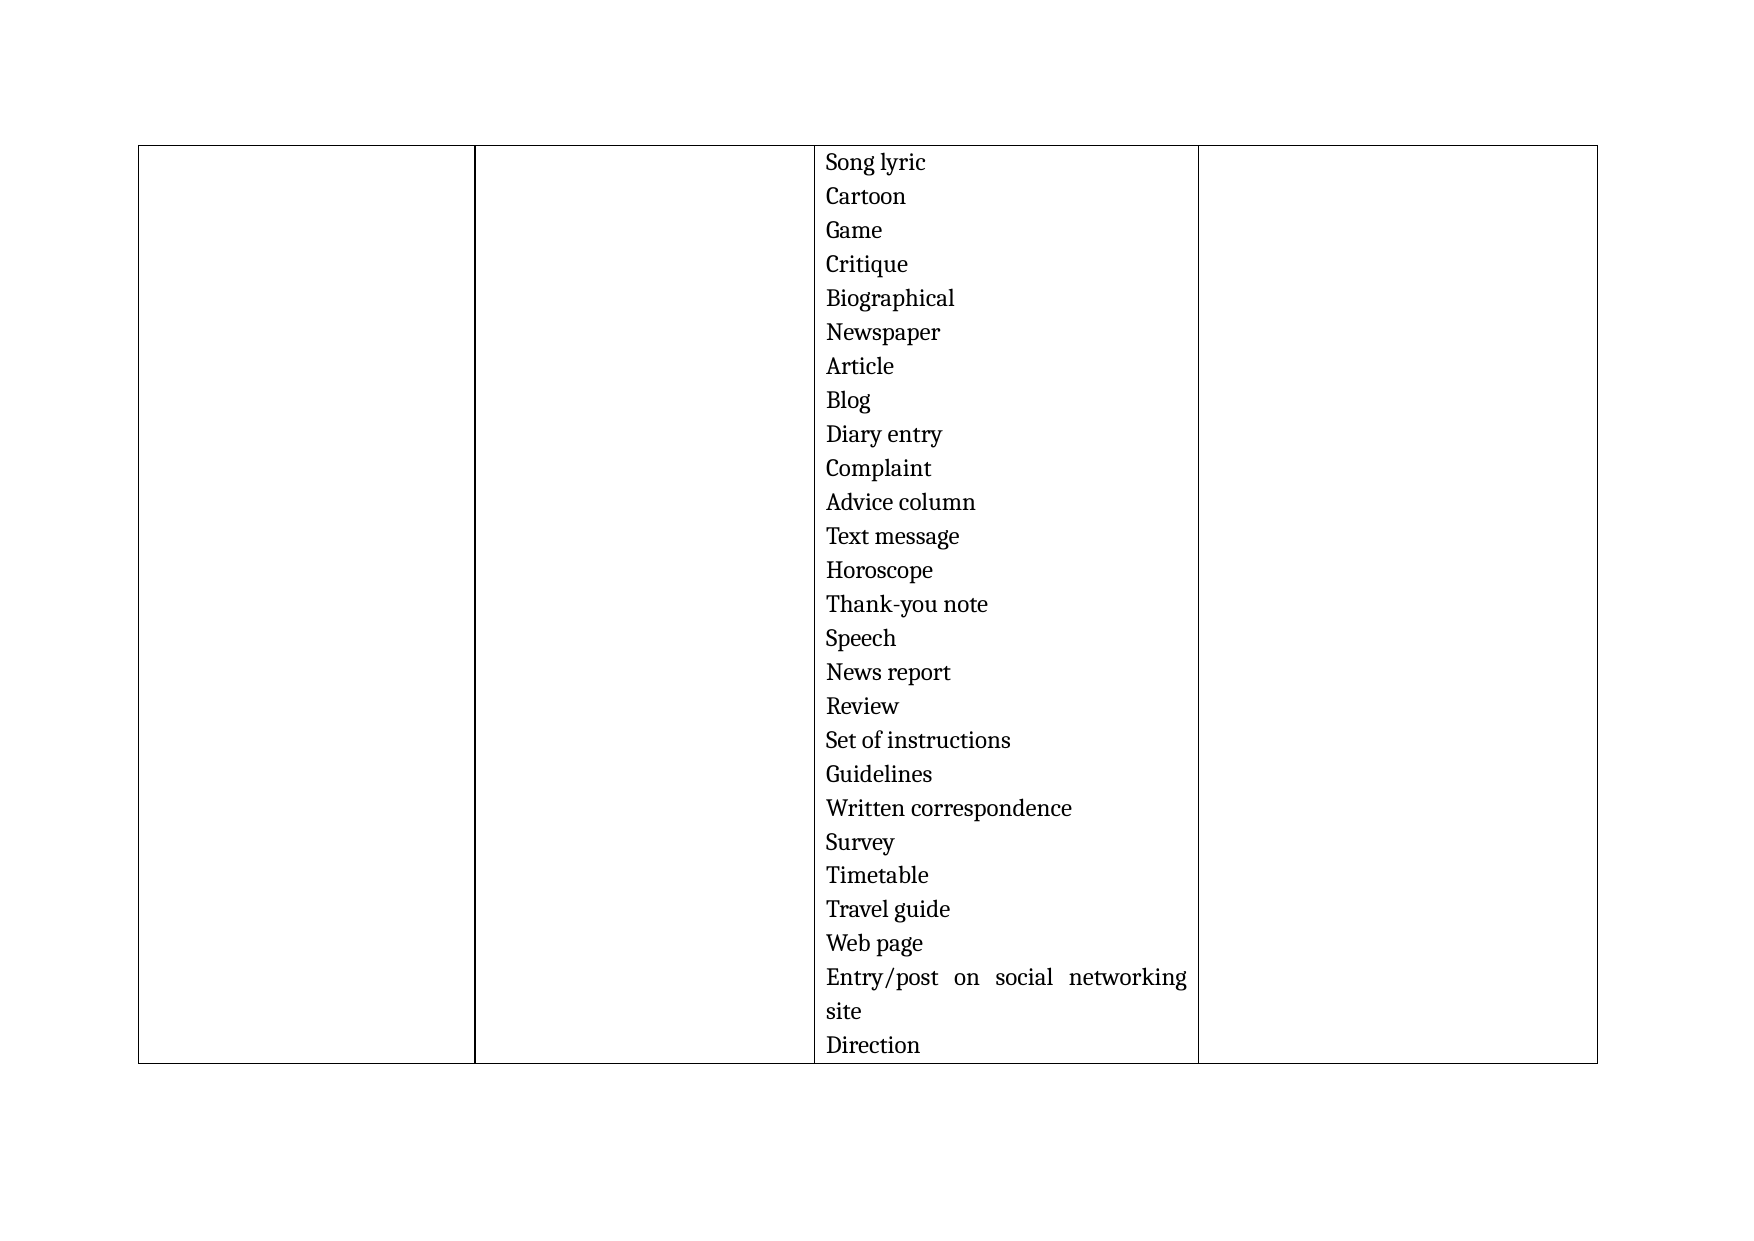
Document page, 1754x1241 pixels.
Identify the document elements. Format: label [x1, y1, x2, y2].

table_cell [1199, 146, 1597, 1063]
table_cell [139, 146, 474, 1063]
table_cell [476, 146, 814, 1063]
table_cell [815, 146, 1198, 1063]
